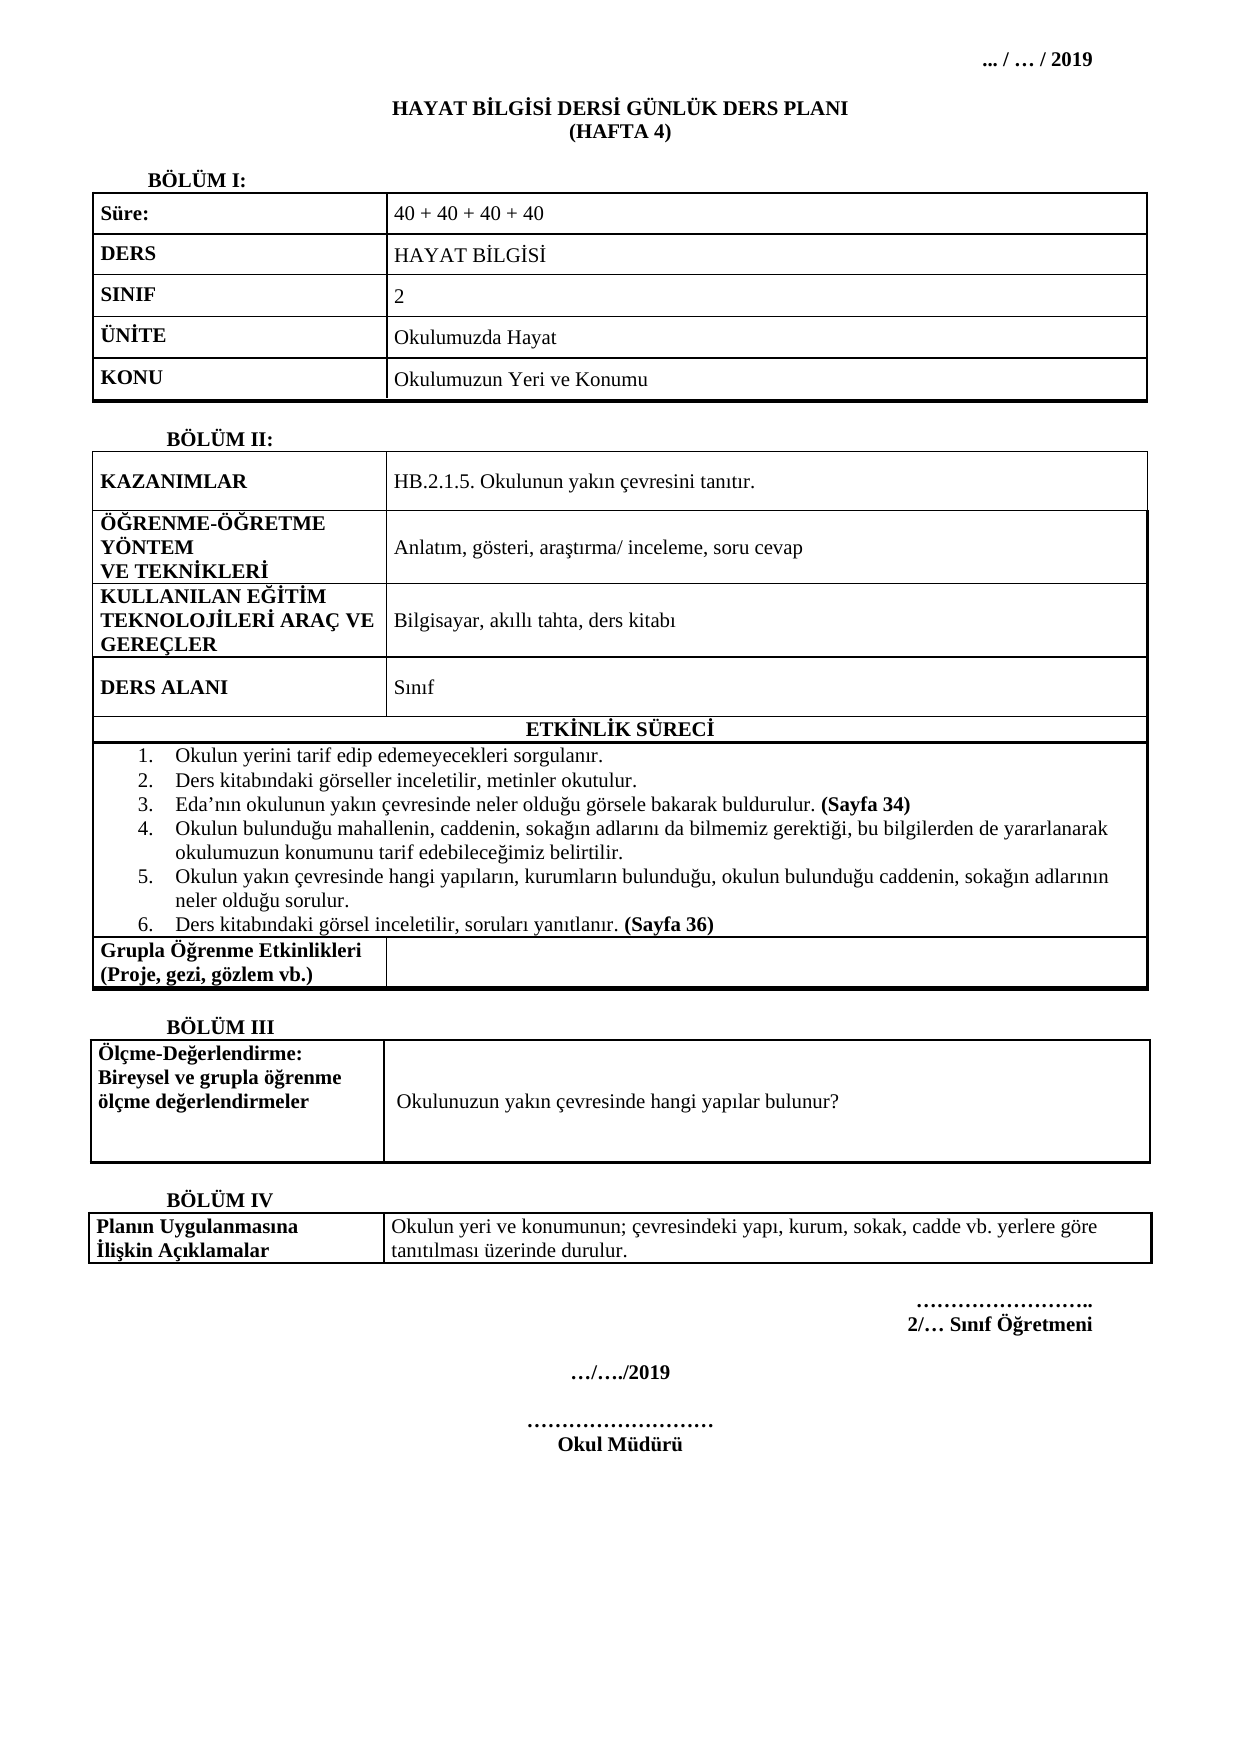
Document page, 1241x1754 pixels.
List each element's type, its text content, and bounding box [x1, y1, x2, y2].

table_cell HAYAT BİLGİSİ [388, 235, 1146, 274]
table_cell DERS [94, 235, 386, 274]
table_cell SINIF [94, 275, 386, 316]
table_cell KULLANILAN EĞİTİM TEKNOLOJİLERİ ARAÇ VE GEREÇLER [93, 584, 386, 656]
table_header Süre: [94, 194, 386, 233]
table_cell Okulumuzun Yeri ve Konumu [388, 359, 1146, 398]
table_header HB.2.1.5. Okulunun yakın çevresini tanıtır. [387, 452, 1147, 510]
table_header KAZANIMLAR [93, 452, 386, 510]
text ……………………… [148, 1408, 1092, 1432]
subtitle BÖLÜM IV [148, 1187, 1092, 1212]
table_header Okulun yeri ve konumunun; çevresindeki yapı, kurum, sokak, cadde vb. yerlere göre tanıtılması üzerinde durulur. [385, 1214, 1150, 1262]
text (HAFTA 4) [148, 119, 1092, 143]
text Okul Müdürü [148, 1432, 1092, 1456]
text 2/… Sınıf Öğretmeni [148, 1312, 1092, 1336]
table_cell 2 [388, 275, 1146, 316]
table_cell Bilgisayar, akıllı tahta, ders kitabı [387, 584, 1146, 656]
table_header Planın Uygulanmasına İlişkin Açıklamalar [90, 1214, 383, 1262]
table_cell KONU [94, 359, 386, 398]
table_cell ÜNİTE [94, 317, 386, 357]
table_cell Okulun yerini tarif edip edemeyecekleri sorgulanır. Ders kitabındaki görseller inceletilir, metinler okutulur. Eda’nın okulunun yakın çevresinde neler olduğu görsele bakarak buldurulur. (Sayfa 34) Okulun bulunduğu mahallenin, caddenin, sokağın adlarını da bilmemiz gerektiği, bu bilgilerden de yararlanarak okulumuzun konumunu tarif edebileceğimiz belirtilir. Okulun yakın çevresinde hangi yapıların, kurumların bulunduğu, okulun bulunduğu caddenin, sokağın adlarının neler olduğu sorulur. Ders kitabındaki görsel inceletilir, soruları yanıtlanır. (Sayfa 36) [94, 744, 1146, 936]
table_cell Anlatım, gösteri, araştırma/ inceleme, soru cevap [387, 511, 1146, 583]
table_cell Grupla Öğrenme Etkinlikleri (Proje, gezi, gözlem vb.) [94, 938, 386, 986]
text …………………….. [148, 1288, 1092, 1312]
text ... / … / 2019 [148, 47, 1092, 71]
table_cell Okulumuzda Hayat [388, 317, 1146, 357]
text …/…./2019 [148, 1360, 1092, 1384]
table_cell DERS ALANI [94, 658, 386, 716]
table_cell ÖĞRENME-ÖĞRETME YÖNTEM VE TEKNİKLERİ [93, 511, 386, 583]
table_header Ölçme-Değerlendirme: Bireysel ve grupla öğrenme ölçme değerlendirmeler [92, 1041, 383, 1161]
table_header 40 + 40 + 40 + 40 [388, 194, 1146, 233]
table_cell Sınıf [387, 658, 1146, 716]
text BÖLÜM I: [148, 168, 1092, 192]
subtitle BÖLÜM III [148, 1015, 1092, 1039]
table_cell [387, 938, 1146, 986]
text BÖLÜM II: [148, 427, 1092, 451]
text HAYAT BİLGİSİ DERSİ GÜNLÜK DERS PLANI [148, 95, 1092, 119]
table_header Okulunuzun yakın çevresinde hangi yapılar bulunur? [385, 1041, 1149, 1161]
table_cell ETKİNLİK SÜRECİ [94, 717, 1146, 741]
